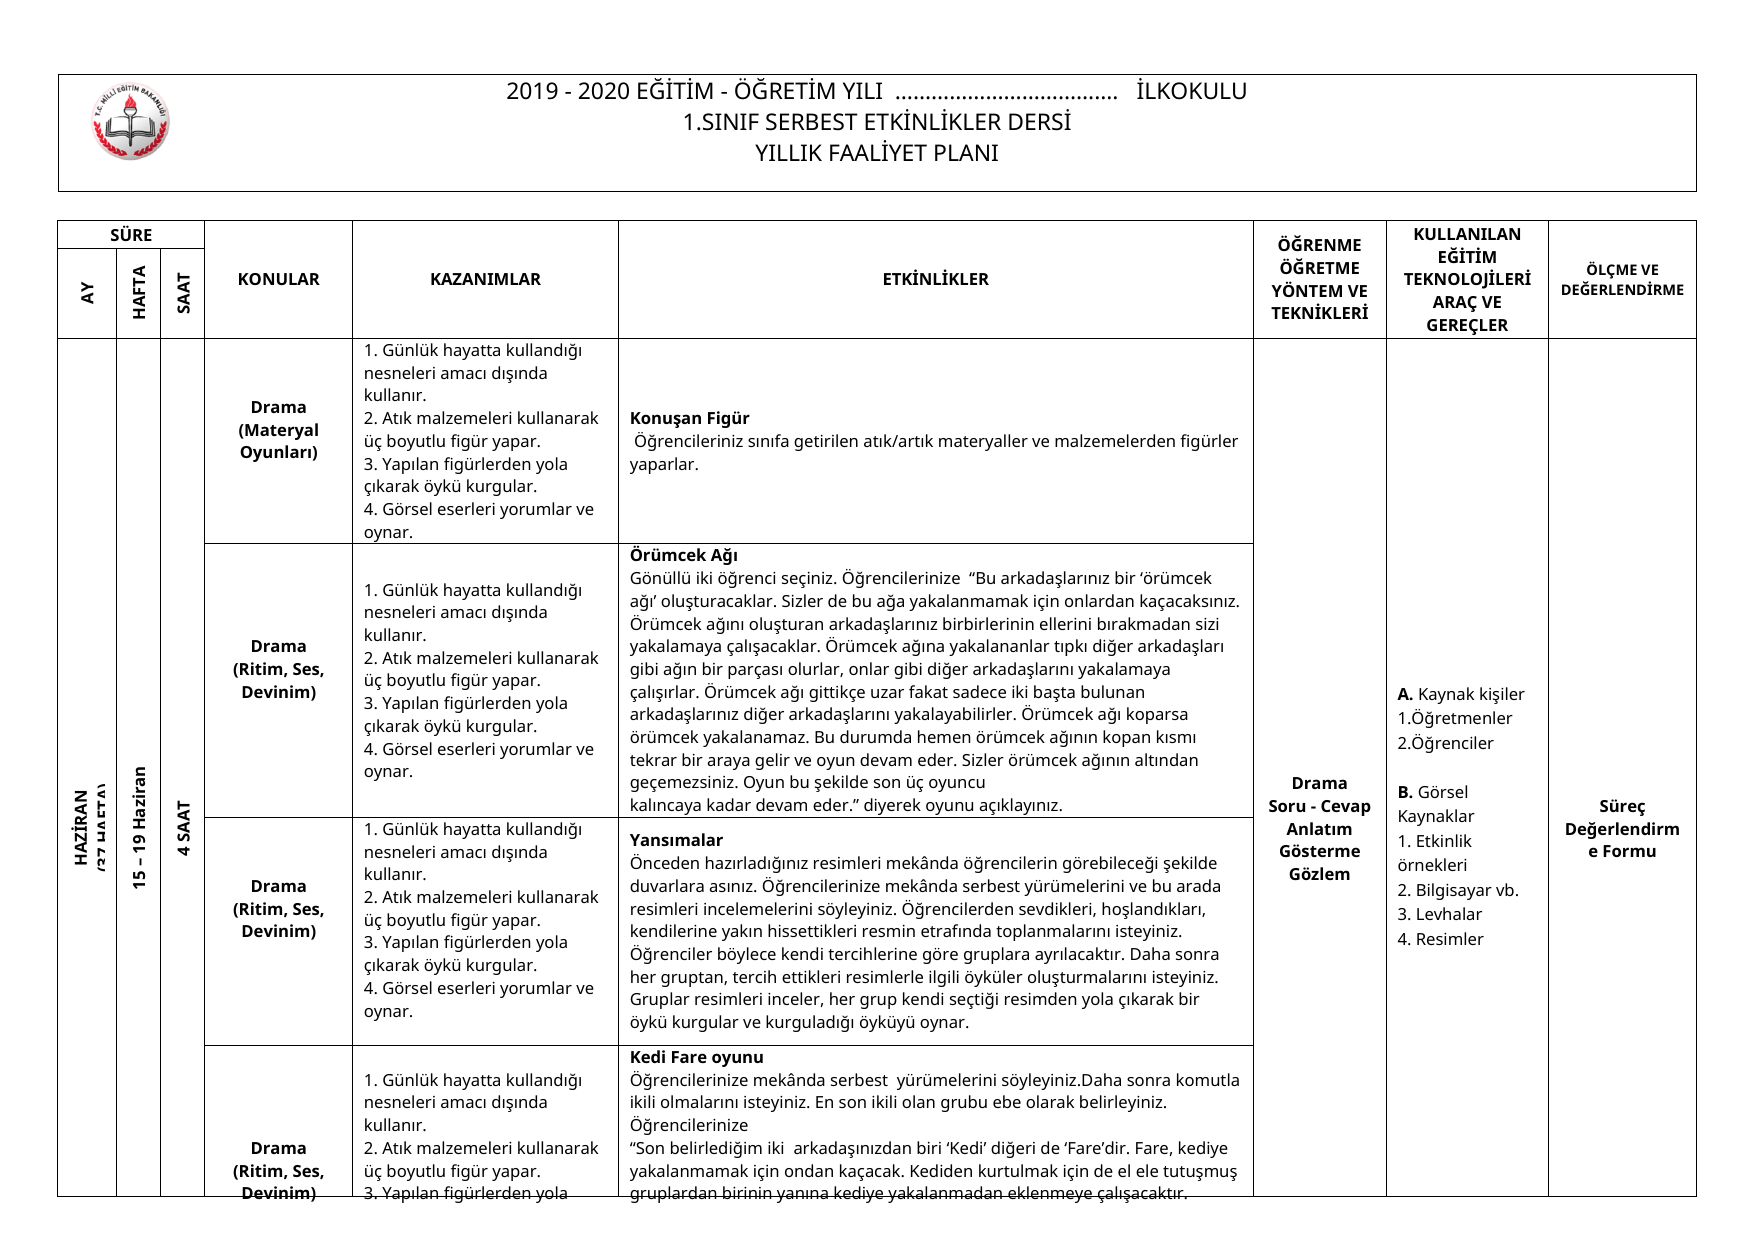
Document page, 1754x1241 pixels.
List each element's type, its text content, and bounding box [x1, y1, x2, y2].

table_header KULLANILAN EĞİTİM TEKNOLOJİLERİ ARAÇ VE GEREÇLER [1387, 221, 1548, 338]
table_cell 4 SAAT [161, 339, 204, 1196]
table_cell Drama Soru - Cevap Anlatım Gösterme Gözlem [1254, 339, 1386, 1196]
table_header KAZANIMLAR [353, 221, 618, 338]
table_cell A. Kaynak kişiler 1.Öğretmenler 2.Öğrenciler B. Görsel Kaynaklar 1. Etkinlik örnekleri 2. Bilgisayar vb. 3. Levhalar 4. Resimler [1387, 339, 1548, 1196]
table_cell HAFTA [117, 249, 160, 338]
table_cell HAZİRAN (37 HAFTA) [58, 339, 116, 1196]
table_header SÜRE [58, 221, 204, 248]
table_cell Drama (Ritim, Ses, Devinim) [205, 1046, 352, 1196]
table_header ÖLÇME VE DEĞERLENDİRME [1549, 221, 1696, 338]
table_cell Örümcek Ağı Gönüllü iki öğrenci seçiniz. Öğrencilerinize “Bu arkadaşlarınız bir ‘örümcek ağı’ oluşturacaklar. Sizler de bu ağa yakalanmamak için onlardan kaçacaksınız. Örümcek ağını oluşturan arkadaşlarınız birbirlerinin ellerini bırakmadan sizi yakalamaya çalışacaklar. Örümcek ağına yakalananlar tıpkı diğer arkadaşları gibi ağın bir parçası olurlar, onlar gibi diğer arkadaşlarını yakalamaya çalışırlar. Örümcek ağı gittikçe uzar fakat sadece iki başta bulunan arkadaşlarınız diğer arkadaşlarını yakalayabilirler. Örümcek ağı koparsa örümcek yakalanamaz. Bu durumda hemen örümcek ağının kopan kısmı tekrar bir araya gelir ve oyun devam eder. Sizler örümcek ağının altından geçemezsiniz. Oyun bu şekilde son üç oyuncu kalıncaya kadar devam eder.” diyerek oyunu açıklayınız. [619, 544, 1253, 817]
picture [85, 77, 175, 167]
table_cell Drama (Ritim, Ses, Devinim) [205, 818, 352, 1045]
table_cell Drama (Ritim, Ses, Devinim) [205, 544, 352, 817]
table_header ÖĞRENME ÖĞRETME YÖNTEM VE TEKNİKLERİ [1254, 221, 1386, 338]
table_cell Yansımalar Önceden hazırladığınız resimleri mekânda öğrencilerin görebileceği şekilde duvarlara asınız. Öğrencilerinize mekânda serbest yürümelerini ve bu arada resimleri incelemelerini söyleyiniz. Öğrencilerden sevdikleri, hoşlandıkları, kendilerine yakın hissettikleri resmin etrafında toplanmalarını isteyiniz. Öğrenciler böylece kendi tercihlerine göre gruplara ayrılacaktır. Daha sonra her gruptan, tercih ettikleri resimlerle ilgili öyküler oluşturmalarını isteyiniz. Gruplar resimleri inceler, her grup kendi seçtiği resimden yola çıkarak bir öykü kurgular ve kurguladığı öyküyü oynar. [619, 818, 1253, 1045]
table_cell 15 – 19 Haziran [117, 339, 160, 1196]
table_cell Konuşan Figür Öğrencileriniz sınıfa getirilen atık/artık materyaller ve malzemelerden figürler yaparlar. [619, 339, 1253, 543]
table_header KONULAR [205, 221, 352, 338]
table_header ETKİNLİKLER [619, 221, 1253, 338]
table_cell 1. Günlük hayatta kullandığı nesneleri amacı dışında kullanır. 2. Atık malzemeleri kullanarak üç boyutlu figür yapar. 3. Yapılan figürlerden yola çıkarak öykü kurgular. 4. Görsel eserleri yorumlar ve oynar. [353, 1046, 618, 1196]
table_cell 1. Günlük hayatta kullandığı nesneleri amacı dışında kullanır. 2. Atık malzemeleri kullanarak üç boyutlu figür yapar. 3. Yapılan figürlerden yola çıkarak öykü kurgular. 4. Görsel eserleri yorumlar ve oynar. [353, 818, 618, 1045]
table_cell 1. Günlük hayatta kullandığı nesneleri amacı dışında kullanır. 2. Atık malzemeleri kullanarak üç boyutlu figür yapar. 3. Yapılan figürlerden yola çıkarak öykü kurgular. 4. Görsel eserleri yorumlar ve oynar. [353, 544, 618, 817]
table_cell 1. Günlük hayatta kullandığı nesneleri amacı dışında kullanır. 2. Atık malzemeleri kullanarak üç boyutlu figür yapar. 3. Yapılan figürlerden yola çıkarak öykü kurgular. 4. Görsel eserleri yorumlar ve oynar. [353, 339, 618, 543]
table_cell SAAT [161, 249, 204, 338]
table_cell Süreç Değerlendirme Formu [1549, 339, 1696, 1196]
table_cell Drama (Materyal Oyunları) [205, 339, 352, 543]
table_cell Kedi Fare oyunu Öğrencilerinize mekânda serbest yürümelerini söyleyiniz.Daha sonra komutla ikili olmalarını isteyiniz. En son ikili olan grubu ebe olarak belirleyiniz. Öğrencilerinize “Son belirlediğim iki arkadaşınızdan biri ‘Kedi’ diğeri de ‘Fare’dir. Fare, kediye yakalanmamak için ondan kaçacak. Kediden kurtulmak için de el ele tutuşmuş gruplardan birinin yanına kediye yakalanmadan eklenmeye çalışacaktır. Farenin eklendiği grubun diğer ucundaki arkadaşınız yeni fare olacak ve aynı şekilde kediden kaçmaya başlayacaktır. Kedi, fareyi yakalarsa kedi ile fare yer değiştirir fare kedi, kedi de fare olur.” diyerek oyunu açıklayınız. Komutla oyunu başlatınız. [619, 1046, 1253, 1196]
table_cell AY [58, 249, 116, 338]
